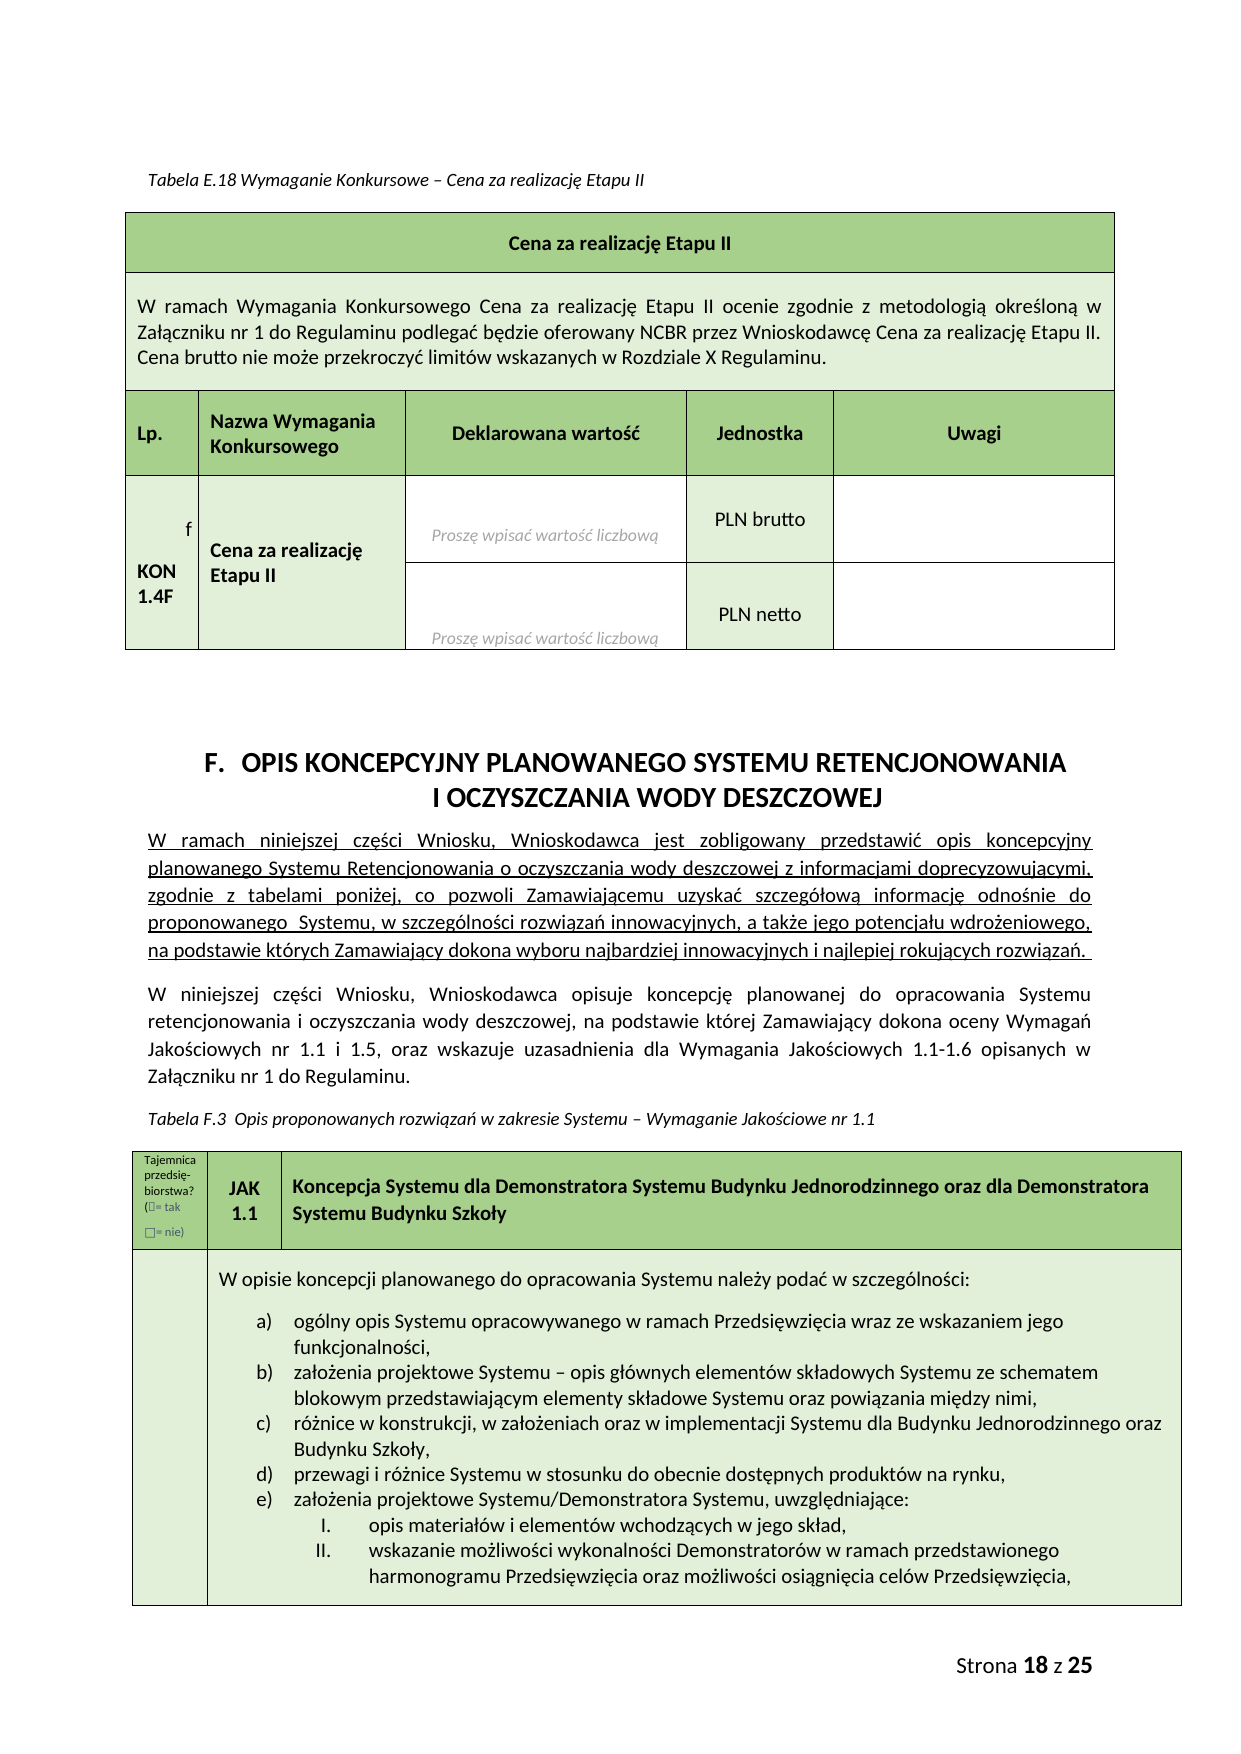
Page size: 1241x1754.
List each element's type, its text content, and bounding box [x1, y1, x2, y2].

table_cell PLN brutto [687, 476, 833, 562]
table_header Cena za realizację Etapu II [126, 213, 1114, 272]
table_cell Nazwa Wymagania Konkursowego [199, 391, 405, 475]
table_cell Deklarowana wartość [406, 391, 686, 475]
table_cell Proszę wpisać wartość liczbową [406, 563, 686, 649]
text W niniejszej części Wniosku, Wnioskodawca opisuje koncepcję planowanej do opracowania Systemu retencjonowania i oczyszczania wody deszczowej, na podstawie której Zamawiający dokona oceny Wymagań Jakościowych nr 1.1 i 1.5, oraz wskazuje uzasadnienia dla Wymagania Jakościowych 1.1-1.6 opisanych w Załączniku nr 1 do Regulaminu. [148, 1061, 1093, 1089]
table_header JAK 1.1 [208, 1152, 281, 1249]
table_cell W ramach Wymagania Konkursowego Cena za realizację Etapu II ocenie zgodnie z metodologią określoną w Załączniku nr 1 do Regulaminu podlegać będzie oferowany NCBR przez Wnioskodawcę Cena za realizację Etapu II. Cena brutto nie może przekroczyć limitów wskazanych w Rozdziale X Regulaminu. [126, 273, 1114, 390]
subtitle OPIS KONCEPCYJNY PLANOWANEGO SYSTEMU RETENCJONOWANIA I OCZYSZCZANIA WODY DESZCZOWEJ [185, 744, 1093, 815]
table_cell Cena za realizację Etapu II [199, 476, 405, 649]
table_cell f KON 1.4F [126, 476, 198, 649]
text W ramach niniejszej części Wniosku, Wnioskodawca jest zobligowany przedstawić opis koncepcyjny planowanego Systemu Retencjonowania o oczyszczania wody deszczowej z informacjami doprecyzowującymi, zgodnie z tabelami poniżej, co pozwoli Zamawiającemu uzyskać szczegółową informację odnośnie do proponowanego Systemu, w szczególności rozwiązań innowacyjnych, a także jego potencjału wdrożeniowego, na podstawie których Zamawiający dokona wyboru najbardziej innowacyjnych i najlepiej rokujących rozwiązań. [148, 878, 1093, 962]
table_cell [208, 1250, 1181, 1605]
table_header Koncepcja Systemu dla Demonstratora Systemu Budynku Jednorodzinnego oraz dla Demonstratora Systemu Budynku Szkoły [282, 1152, 1181, 1249]
table_cell Proszę wpisać wartość liczbową [406, 476, 686, 562]
table_cell [133, 1250, 207, 1605]
text Tabela E.18 Wymaganie Konkursowe – Cena za realizację Etapu II [148, 168, 1093, 191]
table_cell [834, 476, 1114, 562]
table_header Tajemnica przedsię-biorstwa? (= tak □= nie) [133, 1152, 207, 1249]
table_cell Jednostka [687, 391, 833, 475]
table_cell [834, 563, 1114, 649]
table_cell PLN netto [687, 563, 833, 649]
table_cell Uwagi [834, 391, 1114, 475]
table_cell Lp. [126, 391, 198, 475]
